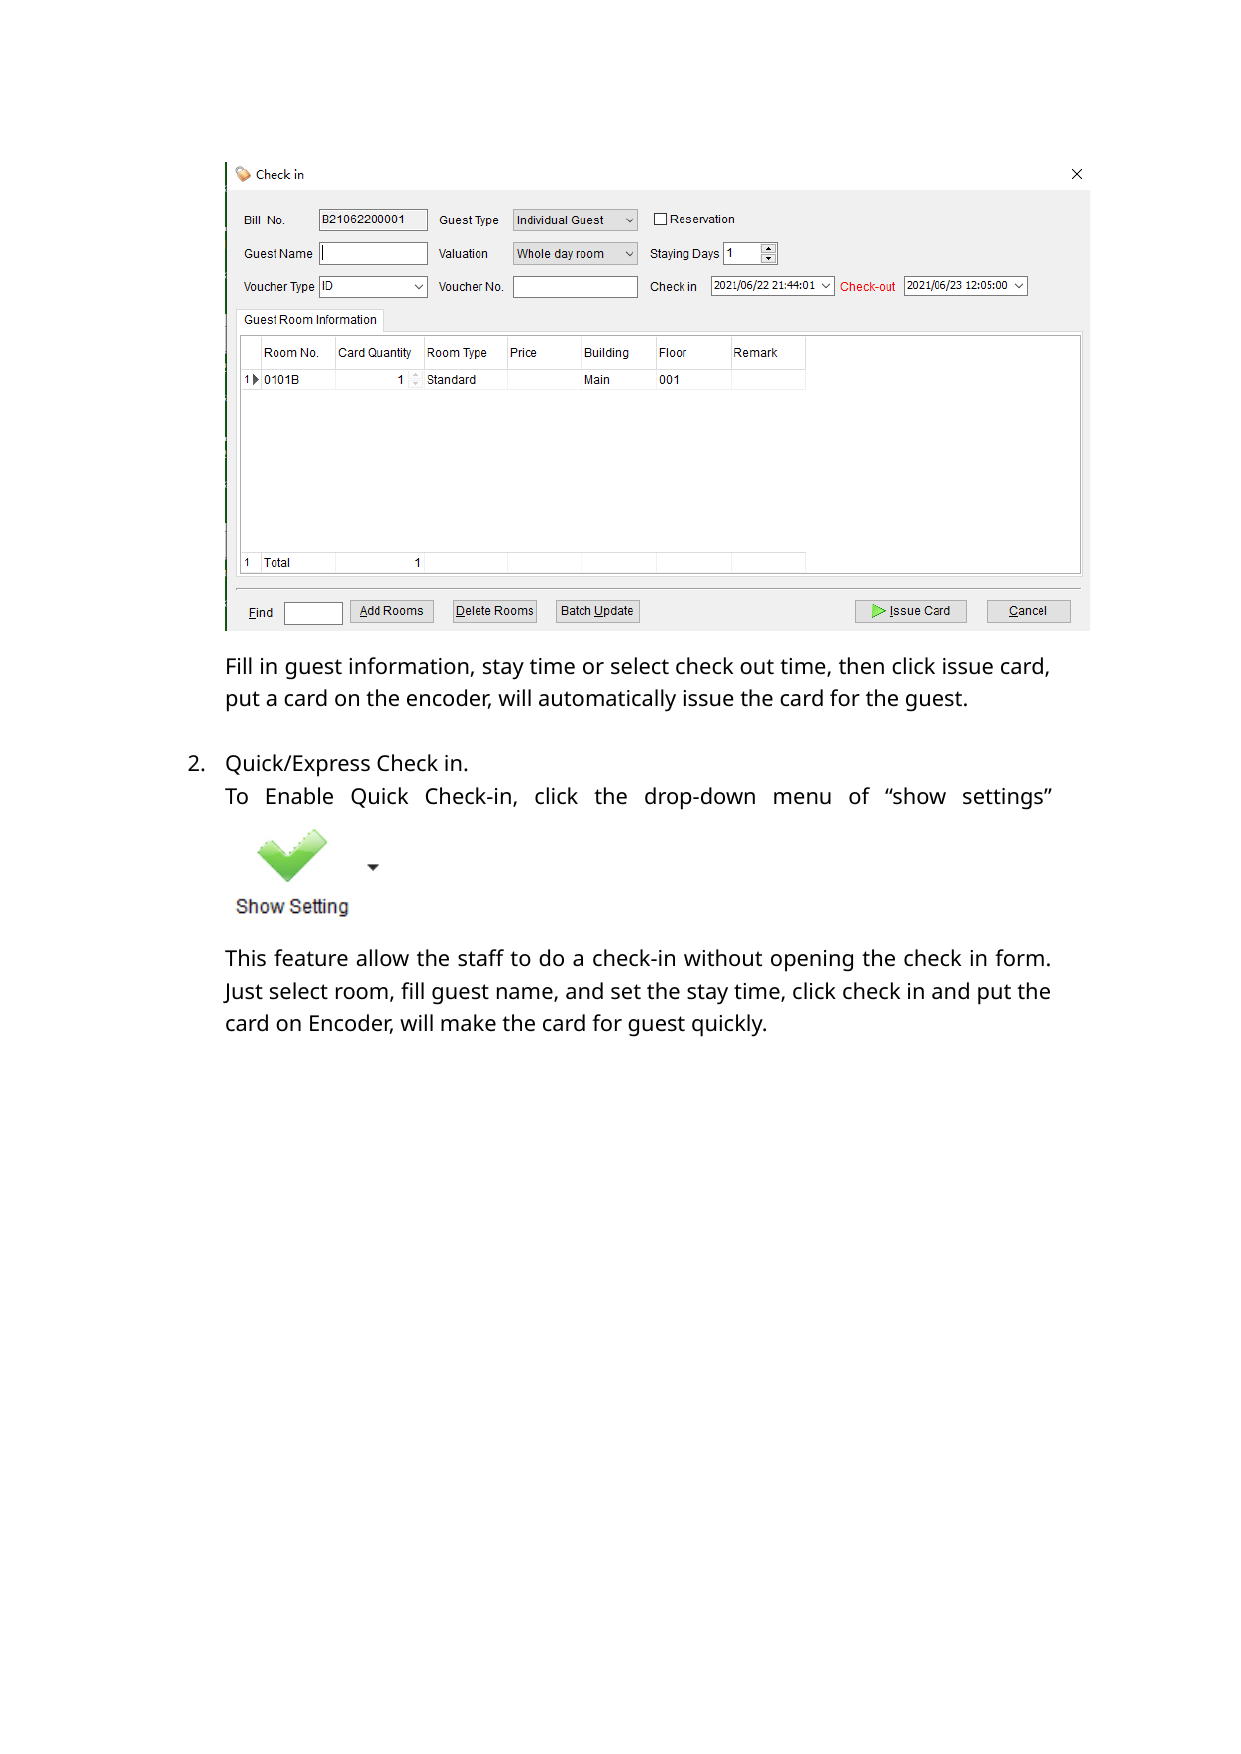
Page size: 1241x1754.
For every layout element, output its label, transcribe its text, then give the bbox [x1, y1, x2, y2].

picture [225, 812, 382, 923]
list Fill in guest information, stay time or select check out time, then click issue card, put a card on the encoder, will automatically issue the card for the guest. [225, 649, 1053, 714]
list This feature allow the staff to do a check-in without opening the check in form. Just select room, fill guest name, and set the stay time, click check in and put the card on Encoder, will make the card for guest quickly. [225, 942, 1053, 1039]
list To Enable Quick Check-in, click the drop-down menu of “show settings” [225, 779, 1053, 942]
picture [225, 162, 1091, 631]
list Quick/Express Check in. [187, 747, 1053, 779]
